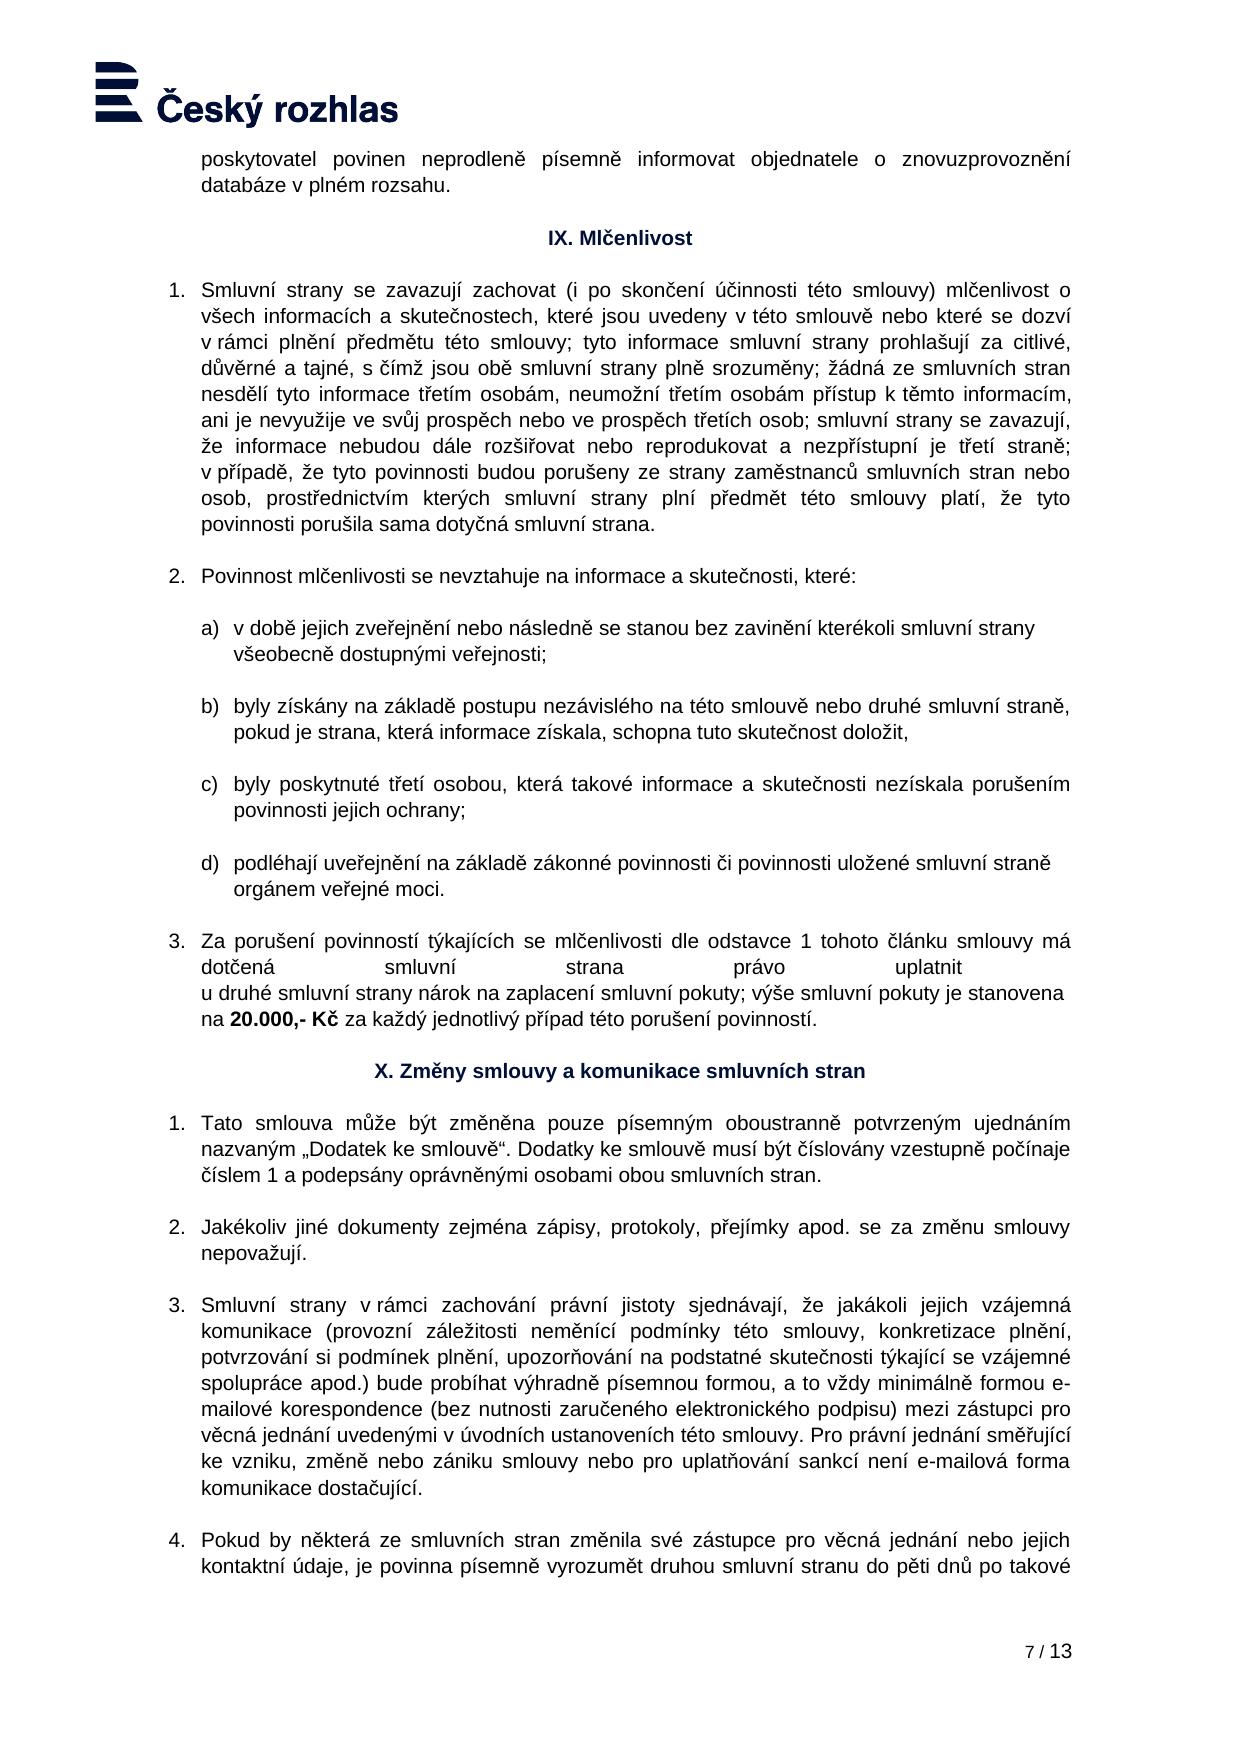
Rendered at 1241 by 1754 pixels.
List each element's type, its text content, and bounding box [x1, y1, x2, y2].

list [168, 1526, 1072, 1578]
picture [95, 62, 398, 128]
list Smluvní strany se zavazují zachovat (i po skončení účinnosti této smlouvy) mlčenlivost o všech informacích a skutečnostech, které jsou uvedeny v této smlouvě nebo které se dozví v rámci plnění předmětu této smlouvy; tyto informace smluvní strany prohlašují za citlivé, důvěrné a tajné, s čímž jsou obě smluvní strany plně srozuměny; žádná ze smluvních stran nesdělí tyto informace třetím osobám, neumožní třetím osobám přístup k těmto informacím, ani je nevyužije ve svůj prospěch nebo ve prospěch třetích osob; smluvní strany se zavazují, že informace nebudou dále rozšiřovat nebo reprodukovat a nezpřístupní je třetí straně; v případě, že tyto povinnosti budou porušeny ze strany zaměstnanců smluvních stran nebo osob, prostřednictvím kterých smluvní strany plní předmět této smlouvy platí, že tyto povinnosti porušila sama dotyčná smluvní strana. [168, 276, 1072, 537]
list podléhají uveřejnění na základě zákonné povinnosti či povinnosti uložené smluvní straně orgánem veřejné moci. [201, 849, 1072, 901]
list Tato smlouva může být změněna pouze písemným oboustranně potvrzeným ujednáním nazvaným „Dodatek ke smlouvě“. Dodatky ke smlouvě musí být číslovány vzestupně počínaje číslem 1 a podepsány oprávněnými osobami obou smluvních stran. [168, 1109, 1072, 1188]
list byly poskytnuté třetí osobou, která takové informace a skutečnosti nezískala porušením povinnosti jejich ochrany; [201, 771, 1072, 823]
list byly získány na základě postupu nezávislého na této smlouvě nebo druhé smluvní straně, pokud je strana, která informace získala, schopna tuto skutečnost doložit, [201, 693, 1072, 745]
list Povinnost mlčenlivosti se nevztahuje na informace a skutečnosti, které: [168, 563, 1072, 589]
list Smluvní strany v rámci zachování právní jistoty sjednávají, že jakákoli jejich vzájemná komunikace (provozní záležitosti neměnící podmínky této smlouvy, konkretizace plnění, potvrzování si podmínek plnění, upozorňování na podstatné skutečnosti týkající se vzájemné spolupráce apod.) bude probíhat výhradně písemnou formou, a to vždy minimálně formou e-mailové korespondence (bez nutnosti zaručeného elektronického podpisu) mezi zástupci pro věcná jednání uvedenými v úvodních ustanoveních této smlouvy. Pro právní jednání směřující ke vzniku, změně nebo zániku smlouvy nebo pro uplatňování sankcí není e-mailová forma komunikace dostačující. [168, 1292, 1072, 1500]
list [168, 146, 1072, 198]
subtitle Změny smlouvy a komunikace smluvních stran [168, 1057, 1072, 1083]
subtitle Mlčenlivost [168, 224, 1072, 250]
list Jakékoliv jiné dokumenty zejména zápisy, protokoly, přejímky apod. se za změnu smlouvy nepovažují. [168, 1214, 1072, 1266]
list v době jejich zveřejnění nebo následně se stanou bez zavinění kterékoli smluvní strany všeobecně dostupnými veřejnosti; [201, 615, 1072, 667]
list Za porušení povinností týkajících se mlčenlivosti dle odstavce 1 tohoto článku smlouvy má dotčená smluvní strana právo uplatnit u druhé smluvní strany nárok na zaplacení smluvní pokuty; výše smluvní pokuty je stanovena na 20.000,- Kč za každý jednotlivý případ této porušení povinností. [168, 927, 1072, 1031]
